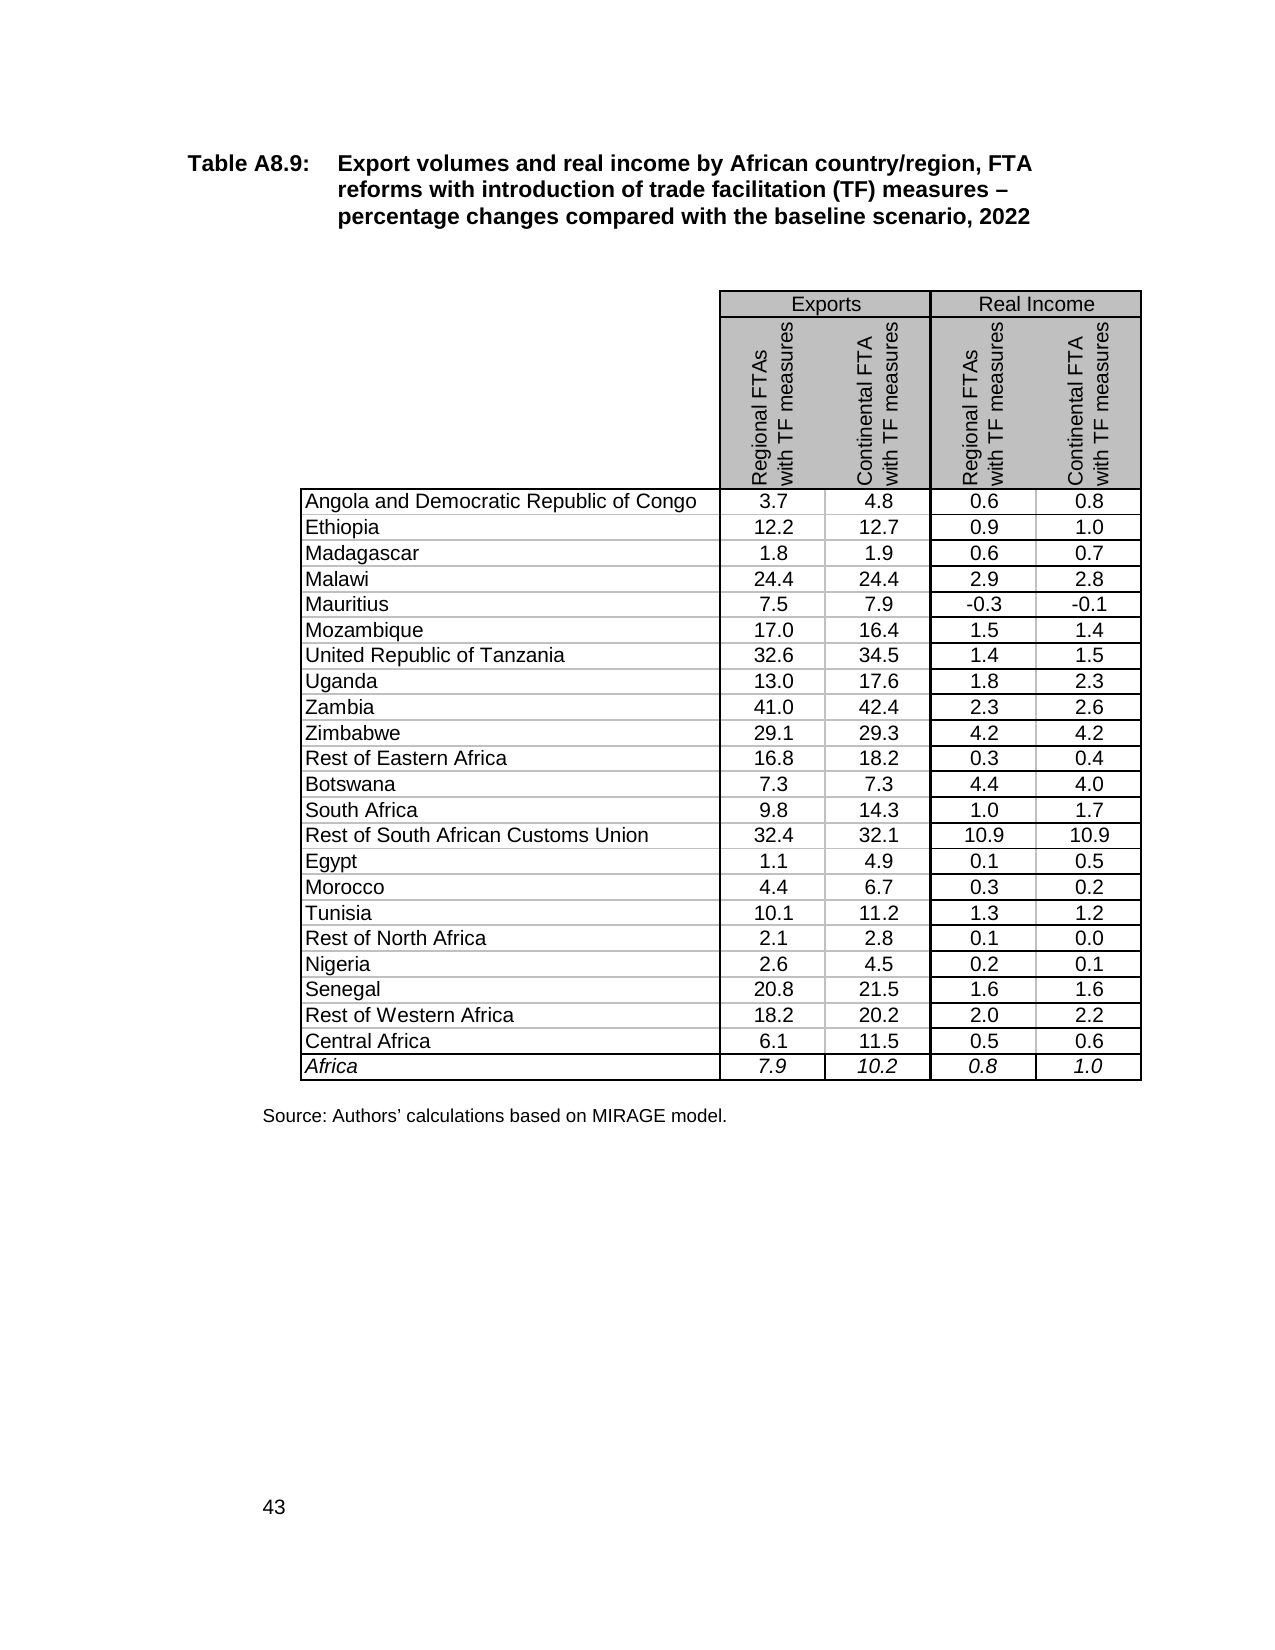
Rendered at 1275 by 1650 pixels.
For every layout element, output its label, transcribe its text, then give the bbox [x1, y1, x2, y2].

text Source: Authors’ calculations based on MIRAGE model. [187, 1105, 1087, 1127]
subtitle Table A8.9: Export volumes and real income by African country/region, FTA reforms with introduction of trade facilitation (TF) measures – percentage changes compared with the baseline scenario, 2022 [187, 150, 1087, 229]
